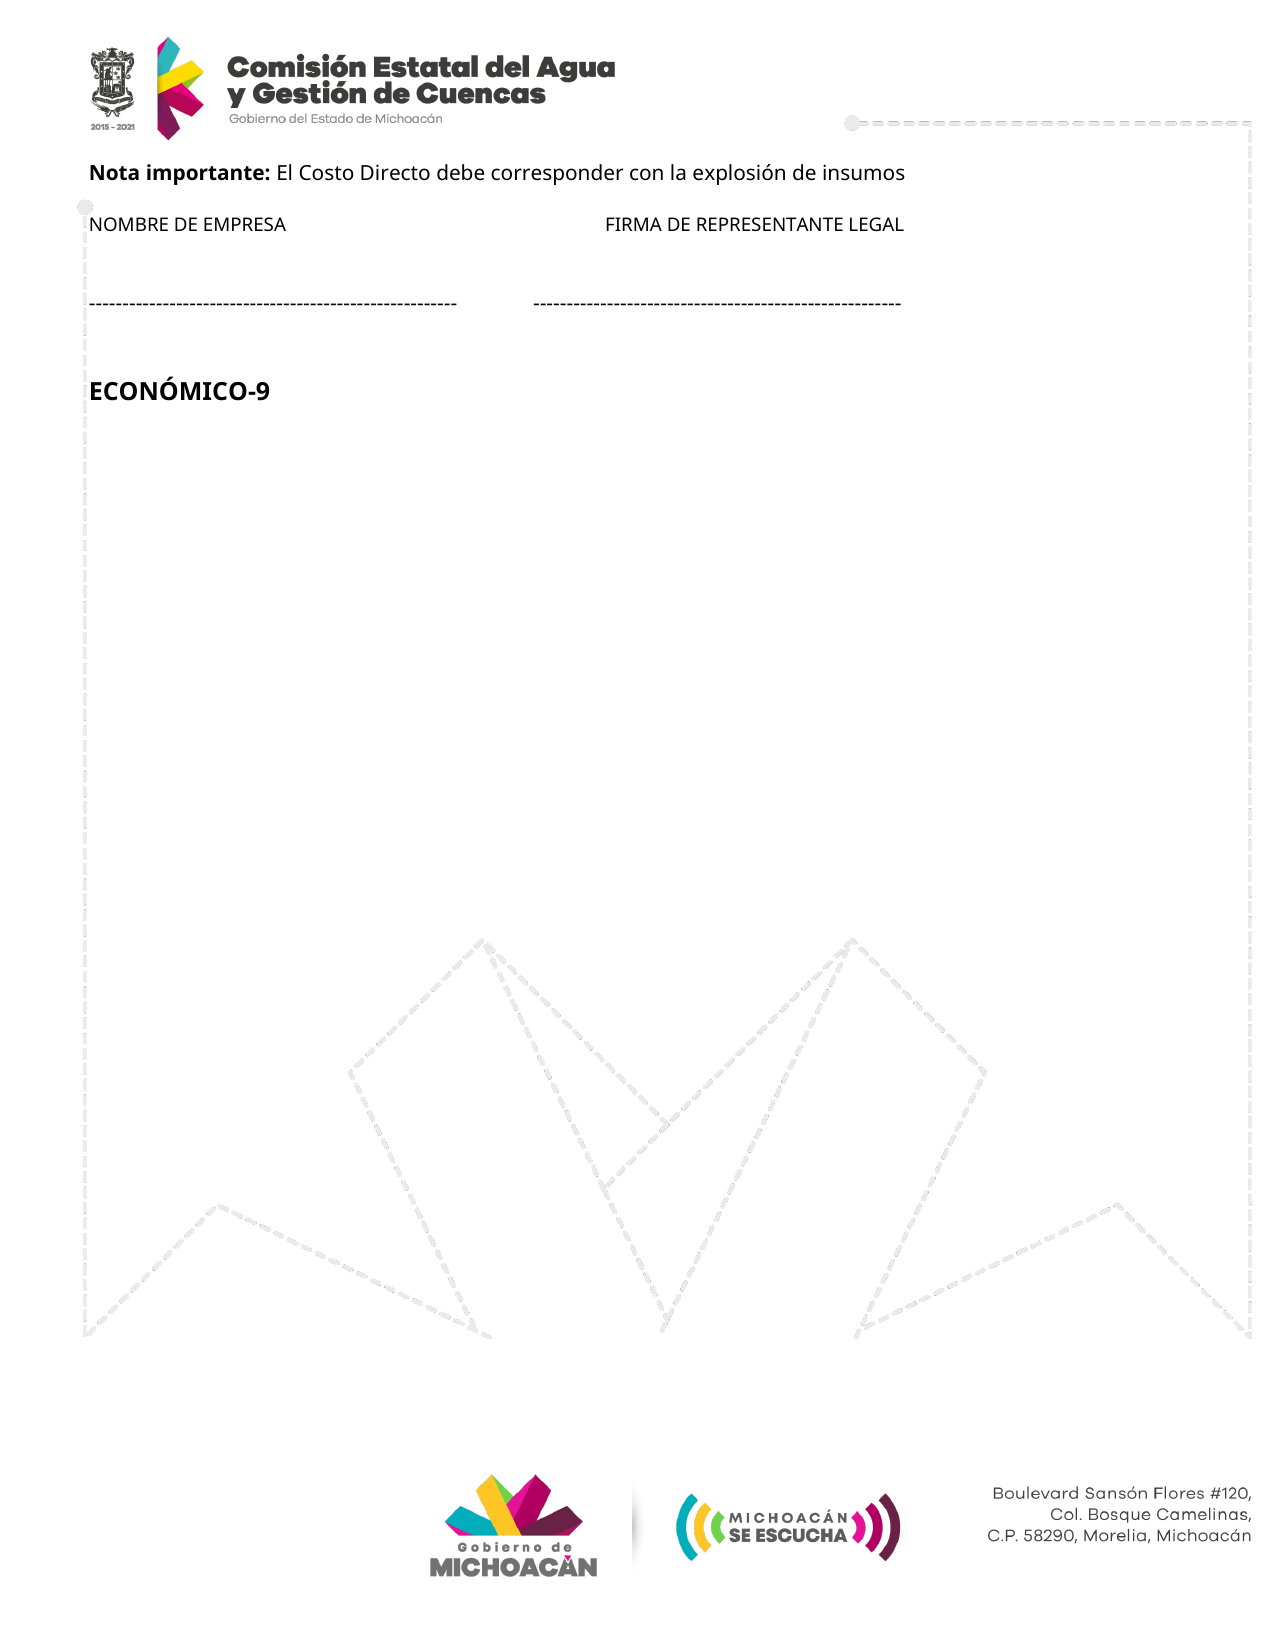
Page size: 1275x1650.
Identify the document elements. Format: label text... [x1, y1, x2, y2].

text Nota importante: El Costo Directo debe corresponder con la explosión de insumos [89, 158, 1186, 186]
text ------------------------------------------------------- ------------------------------------------------------- [89, 288, 1186, 317]
text NOMBRE DE EMPRESA FIRMA DE REPRESENTANTE LEGAL [89, 212, 1186, 237]
picture [3, 0, 1275, 1650]
text ECONÓMICO-9 [89, 373, 1186, 407]
